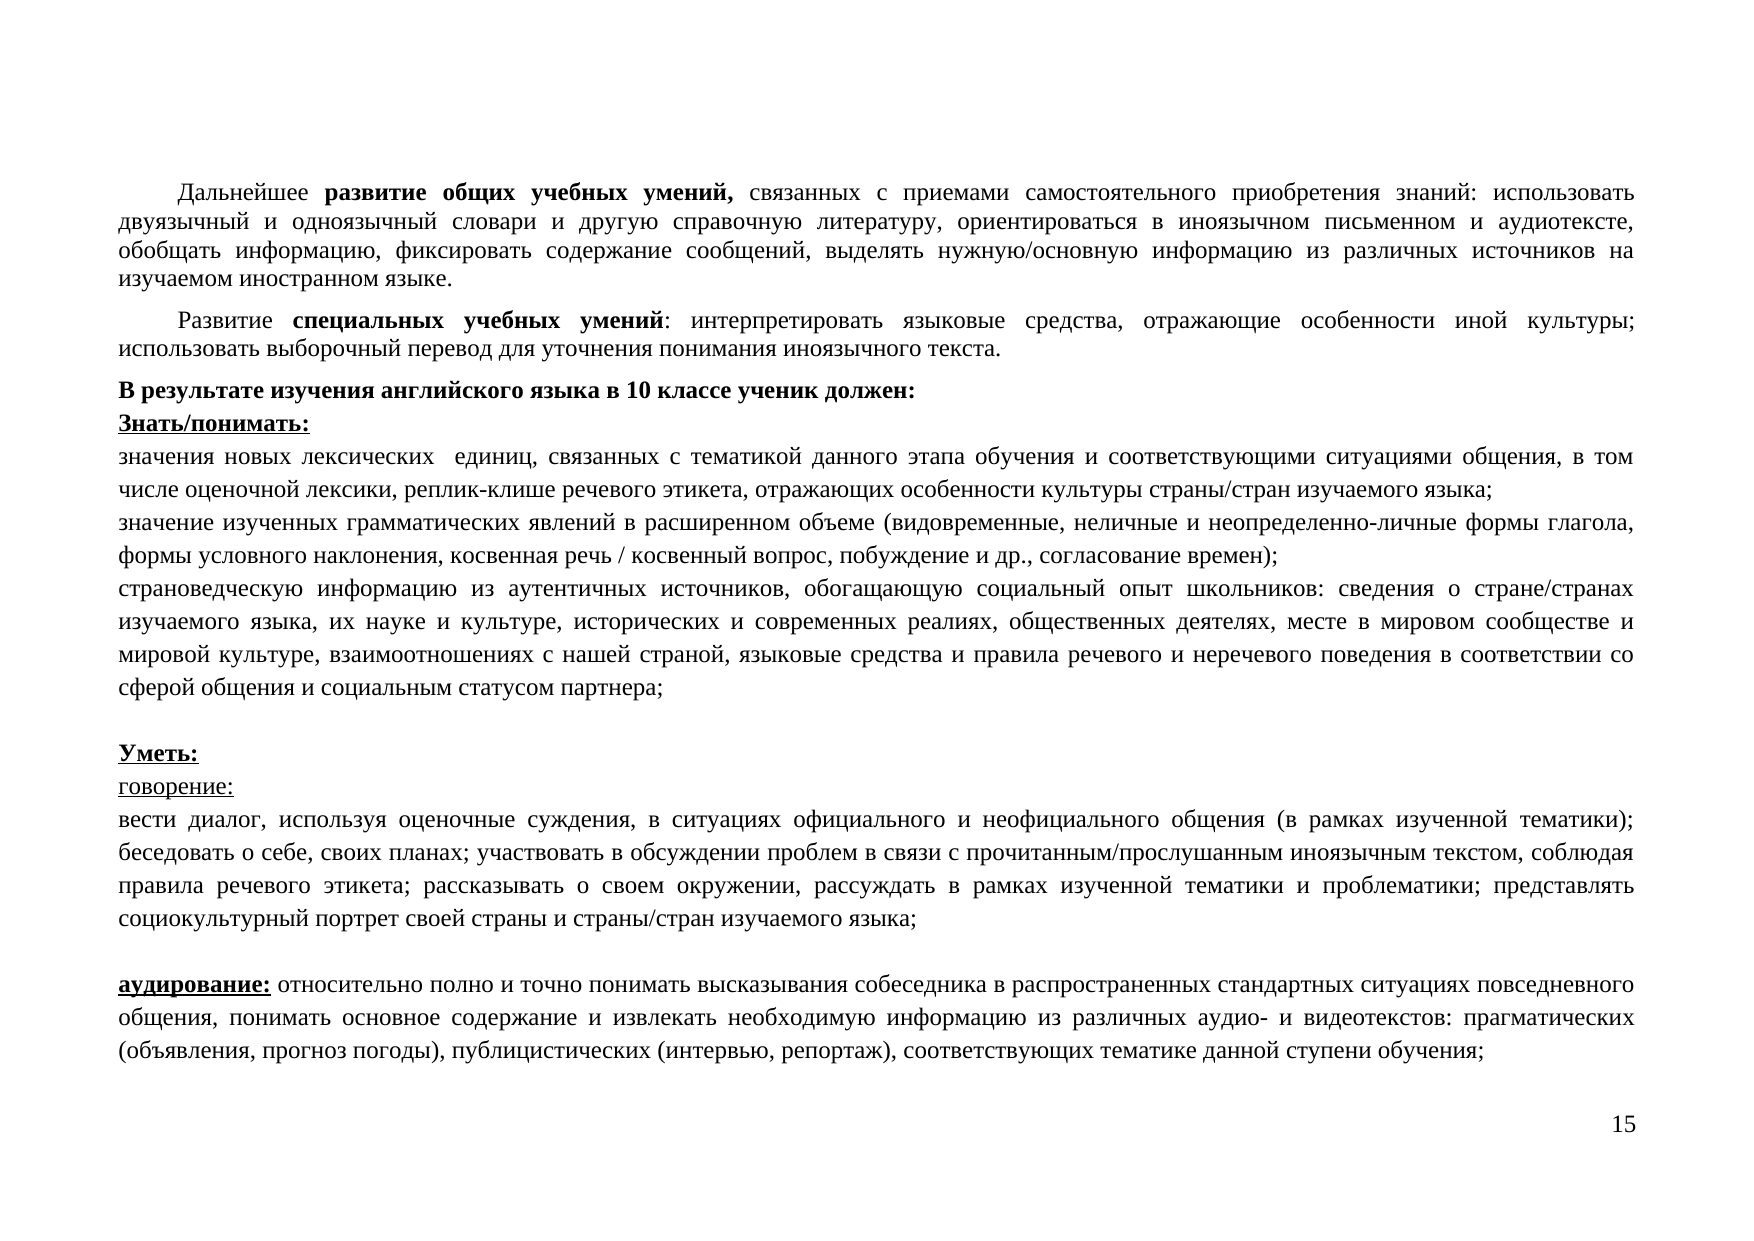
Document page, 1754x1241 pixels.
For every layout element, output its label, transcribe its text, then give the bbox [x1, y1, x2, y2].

text В результате изучения английского языка в 10 классе ученик должен: [118, 375, 1636, 403]
text значение изученных грамматических явлений в расширенном объеме (видовременные, неличные и неопределенно-личные формы глагола, формы условного наклонения, косвенная речь / косвенный вопрос, побуждение и др., согласование времен); [118, 507, 1636, 568]
text Развитие специальных учебных умений: интерпретировать языковые средства, отражающие особенности иной культуры; использовать выборочный перевод для уточнения понимания иноязычного текста. [118, 305, 1636, 362]
text Знать/понимать: [118, 408, 1636, 436]
text вести диалог, используя оценочные суждения, в ситуациях официального и неофициального общения (в рамках изученной тематики); беседовать о себе, своих планах; участвовать в обсуждении проблем в связи с прочитанным/прослушанным иноязычным текстом, соблюдая правила речевого этикета; рассказывать о своем окружении, рассуждать в рамках изученной тематики и проблематики; представлять социокультурный портрет своей страны и страны/стран изучаемого языка; [118, 804, 1636, 932]
text Дальнейшее развитие общих учебных умений, связанных с приемами самостоятельного приобретения знаний: использовать двуязычный и одноязычный словари и другую справочную литературу, ориентироваться в иноязычном письменном и аудиотексте, обобщать информацию, фиксировать содержание сообщений, выделять нужную/основную информацию из различных источников на изучаемом иностранном языке. [118, 177, 1636, 292]
text значения новых лексических единиц, связанных с тематикой данного этапа обучения и соответствующими ситуациями общения, в том числе оценочной лексики, реплик-клише речевого этикета, отражающих особенности культуры страны/стран изучаемого языка; [118, 441, 1636, 502]
text Уметь: [118, 738, 1636, 767]
text говорение: [118, 771, 1636, 800]
text аудирование: относительно полно и точно понимать высказывания собеседника в распространенных стандартных ситуациях повседневного общения, понимать основное содержание и извлекать необходимую информацию из различных аудио- и видеотекстов: прагматических (объявления, прогноз погоды), публицистических (интервью, репортаж), соответствующих тематике данной ступени обучения; [118, 969, 1636, 1064]
text страноведческую информацию из аутентичных источников, обогащающую социальный опыт школьников: сведения о стране/странах изучаемого языка, их науке и культуре, исторических и современных реалиях, общественных деятелях, месте в мировом сообществе и мировой культуре, взаимоотношениях с нашей страной, языковые средства и правила речевого и неречевого поведения в соответствии со сферой общения и социальным статусом партнера; [118, 573, 1636, 701]
